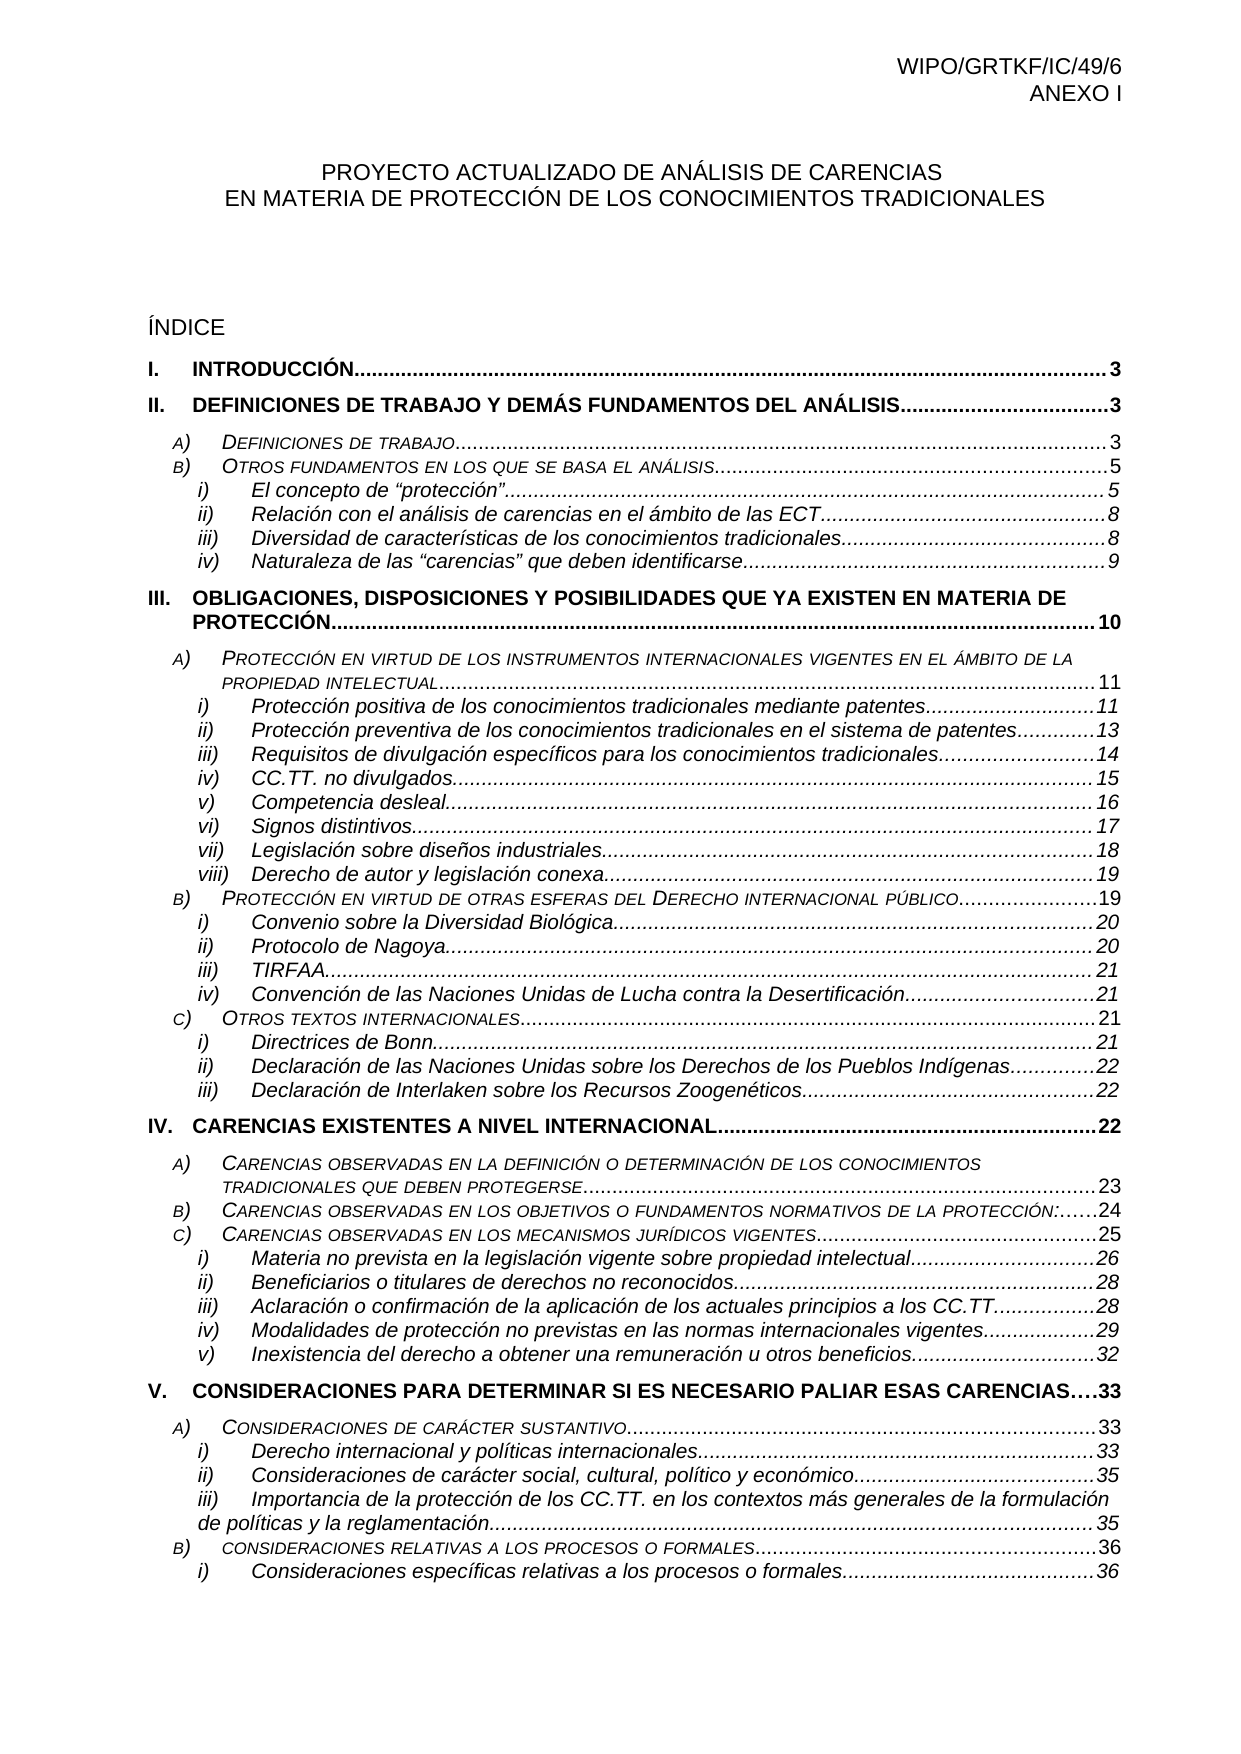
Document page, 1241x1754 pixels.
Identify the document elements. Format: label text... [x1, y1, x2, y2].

text PROYECTO ACTUALIZADO DE ANÁLISIS DE CARENCIAS EN MATERIA DE PROTECCIÓN DE LOS CONOCIMIENTOS TRADICIONALES [148, 158, 1122, 211]
